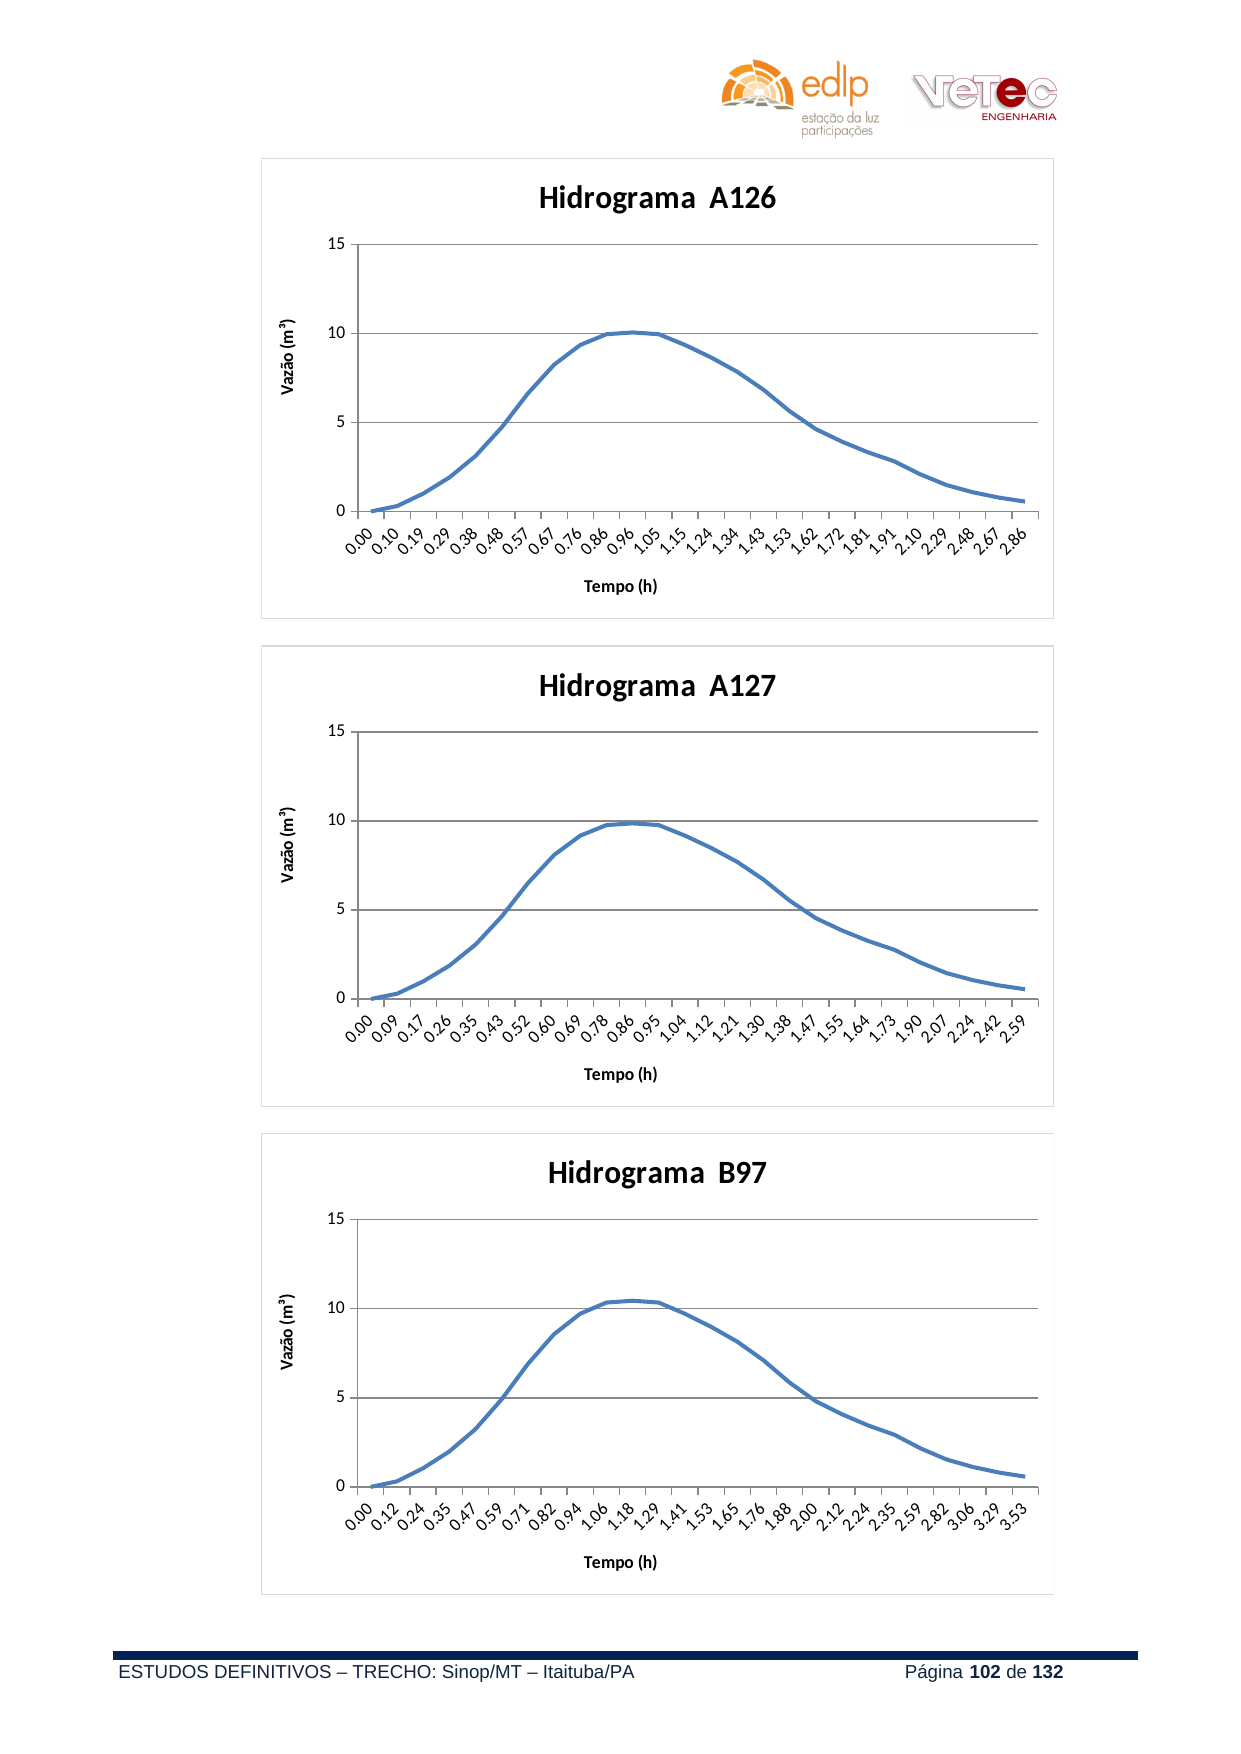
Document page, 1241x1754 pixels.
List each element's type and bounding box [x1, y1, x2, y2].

picture [700, 27, 893, 158]
picture [904, 73, 1064, 127]
